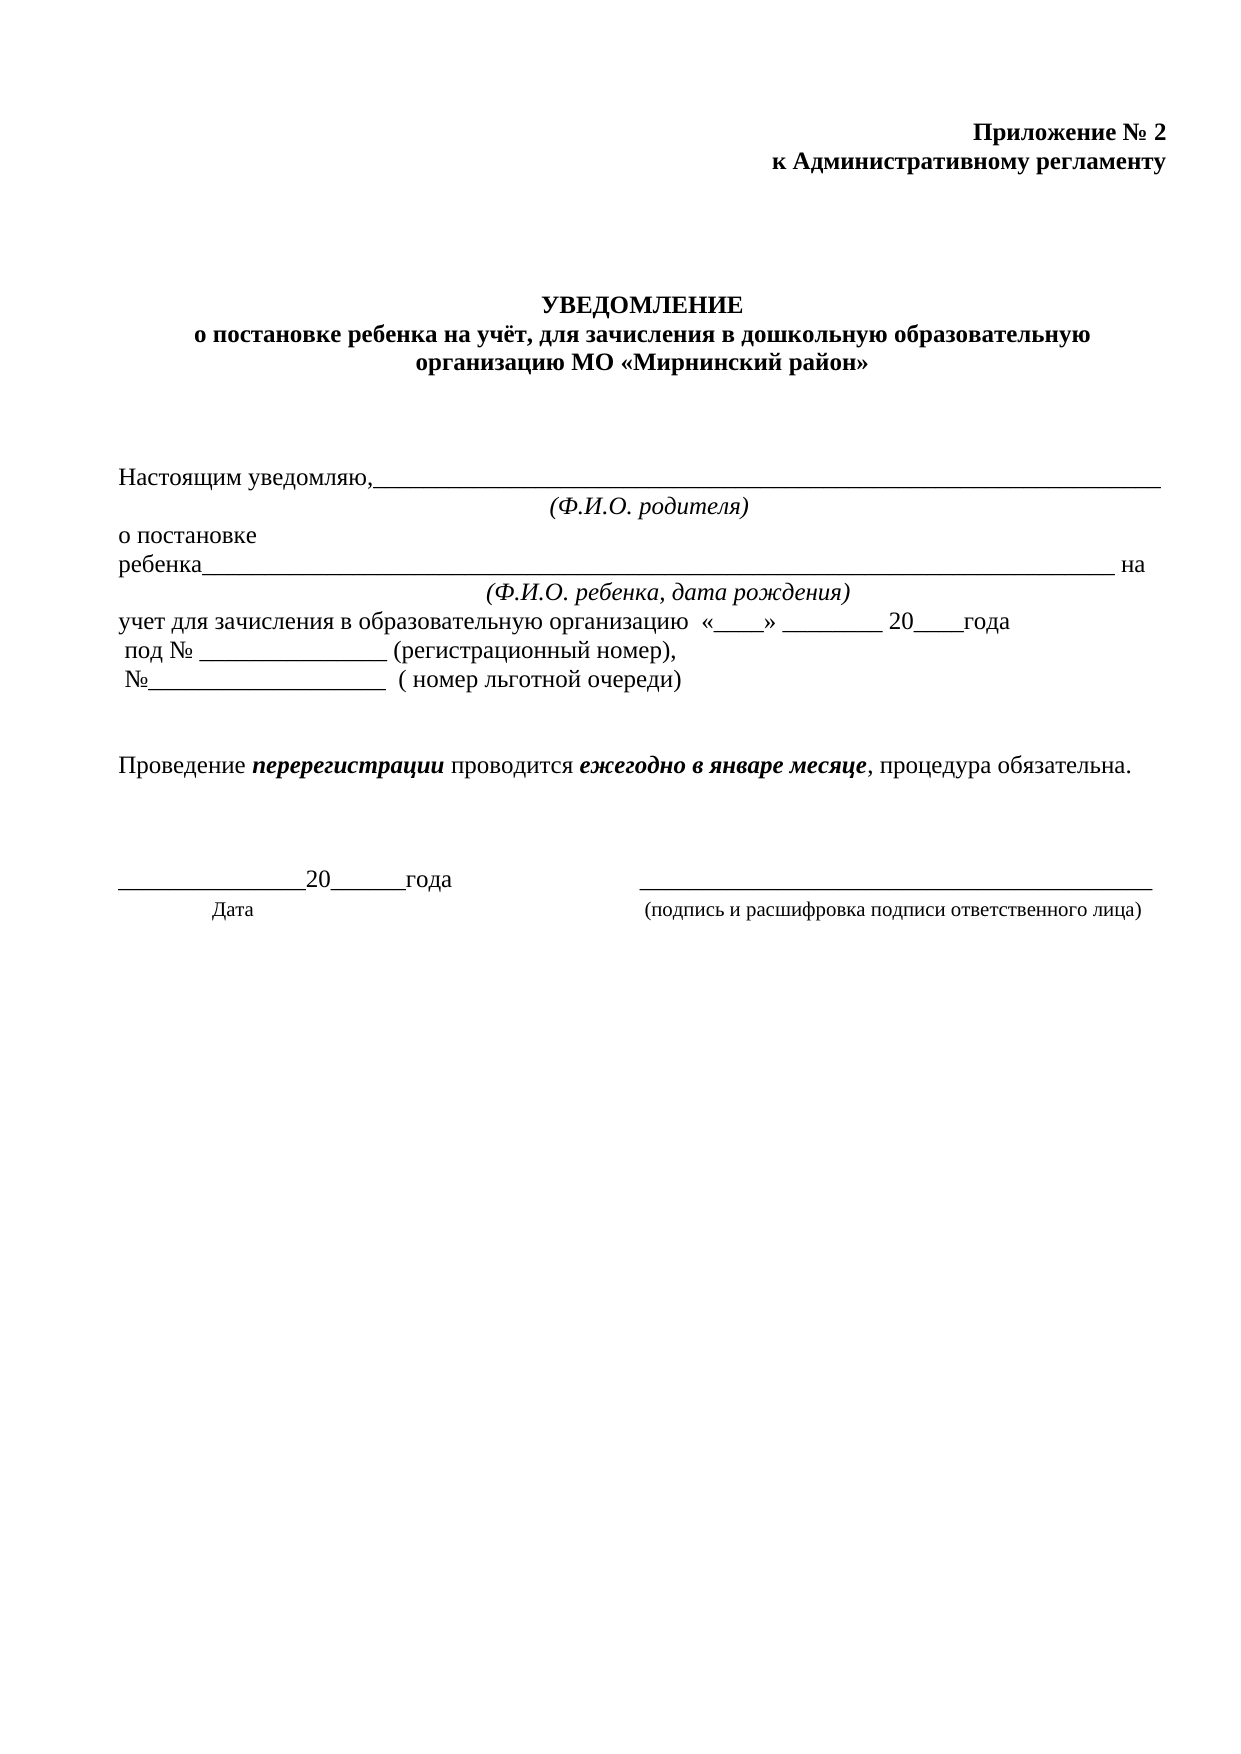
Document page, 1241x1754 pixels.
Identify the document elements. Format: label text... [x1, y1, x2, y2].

text _______________20______года _________________________________________ Дата (подпись и расшифровка подписи ответственного лица) [118, 836, 1166, 922]
text №___________________ ( номер льготной очереди) [118, 664, 1166, 692]
text Приложение № 2 [118, 117, 1166, 146]
text учет для зачисления в образовательную организацию «____» ________ 20____года [118, 606, 1166, 635]
text под № _______________ (регистрационный номер), [118, 635, 1166, 664]
text УВЕДОМЛЕНИЕ [118, 290, 1166, 319]
text о постановке ребенка на учёт, для зачисления в дошкольную образовательную организацию МО «Мирнинский район» [118, 319, 1166, 376]
text Настоящим уведомляю,_______________________________________________________________ (Ф.И.О. родителя) о постановке ребенка_________________________________________________________________________ на [118, 462, 1166, 577]
text Проведение перерегистрации проводится ежегодно в январе месяце, процедура обязательна. [118, 750, 1166, 779]
text к Административному регламенту [118, 146, 1166, 175]
text (Ф.И.О. ребенка, дата рождения) [118, 577, 1166, 606]
